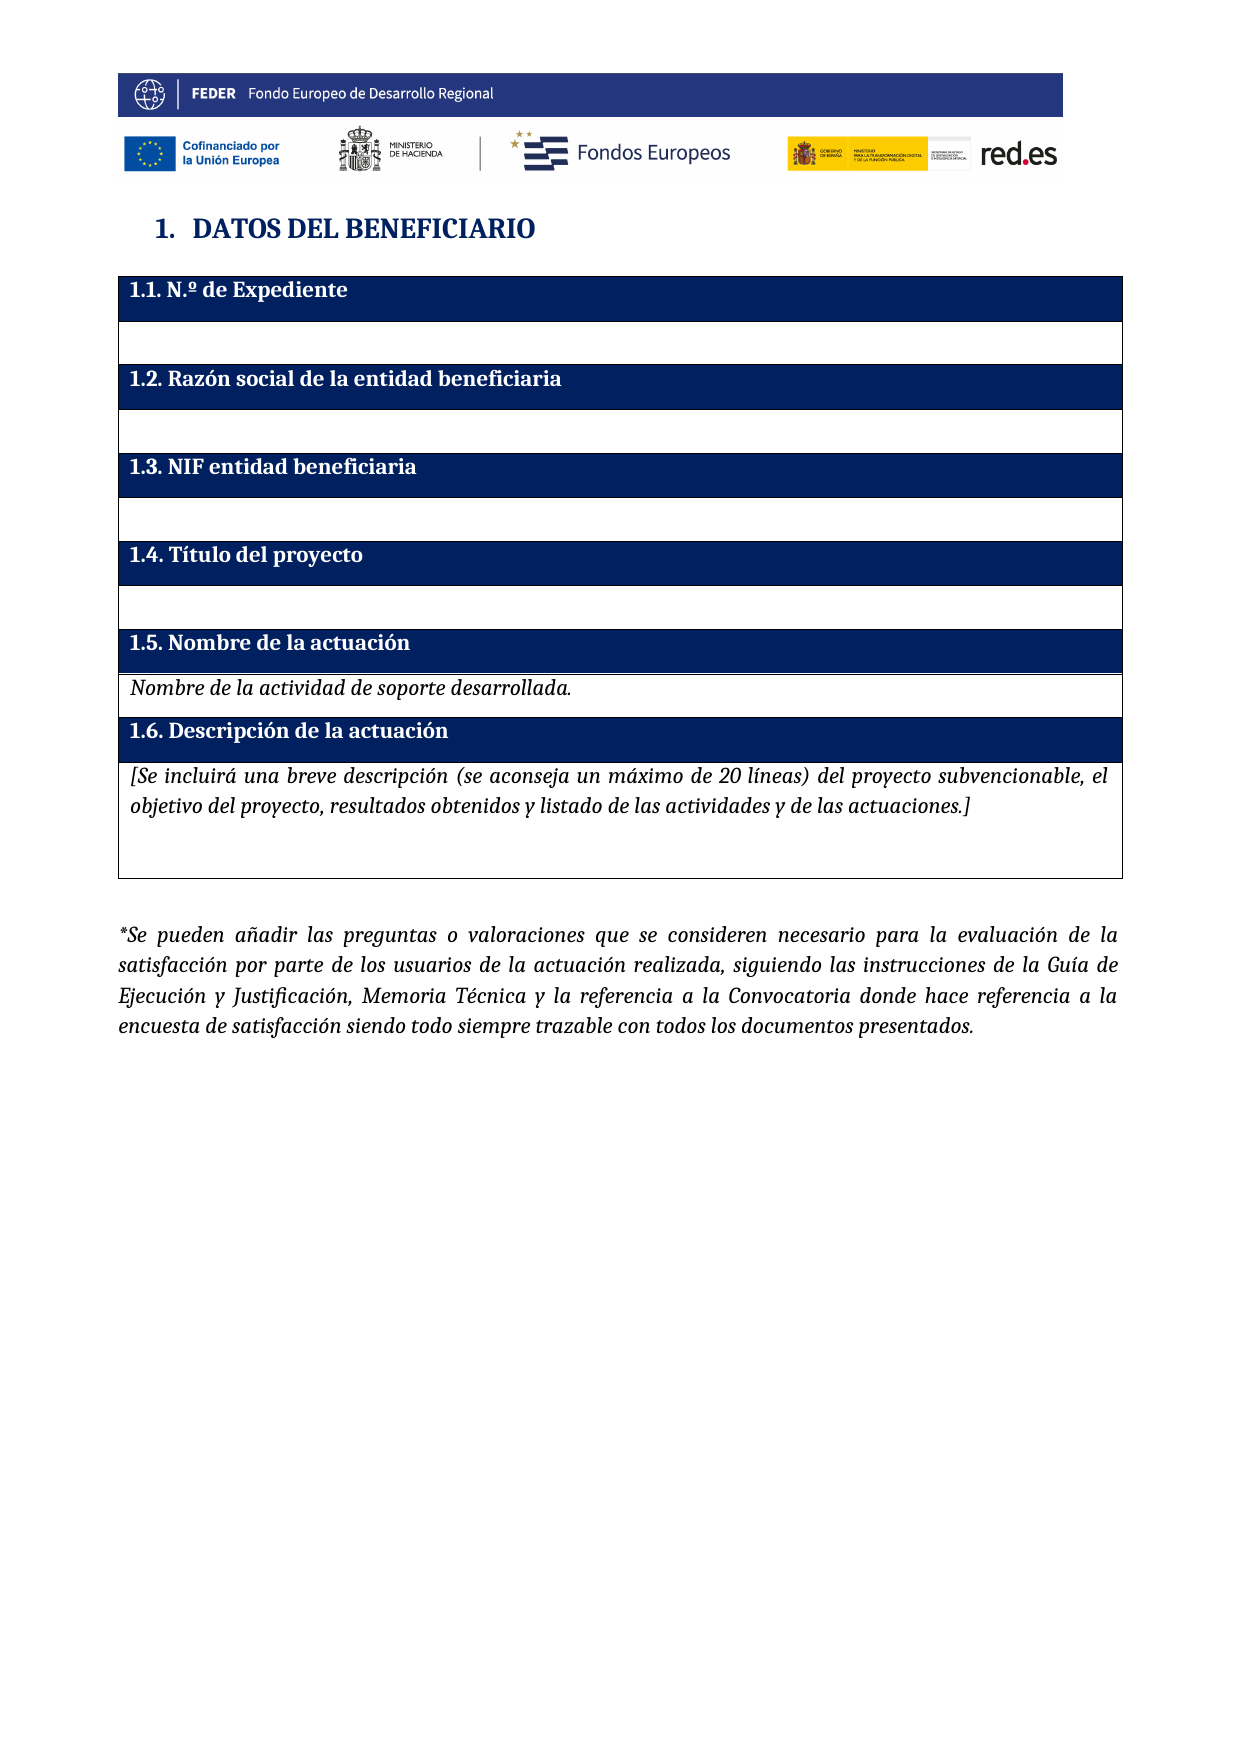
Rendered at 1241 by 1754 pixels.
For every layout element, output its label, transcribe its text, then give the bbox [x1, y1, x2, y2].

table_cell Nombre de la actividad de soporte desarrollada. [119, 675, 1122, 717]
table_cell 1.3. NIF entidad beneficiaria [119, 454, 1122, 497]
table_cell [119, 410, 1122, 452]
table_cell 1.2. Razón social de la entidad beneficiaria [119, 365, 1122, 409]
table_cell [119, 586, 1122, 629]
picture [118, 73, 1063, 185]
table_cell 1.5. Nombre de la actuación [119, 630, 1122, 673]
table_cell 1.4. Título del proyecto [119, 542, 1122, 585]
table_cell [119, 322, 1122, 364]
table_cell 1.6. Descripción de la actuación [119, 718, 1122, 762]
table_cell [119, 498, 1122, 541]
text *Se pueden añadir las preguntas o valoraciones que se consideren necesario para la evaluación de la satisfacción por parte de los usuarios de la actuación realizada, siguiendo las instrucciones de la Guía de Ejecución y Justificación, Memoria Técnica y la referencia a la Convocatoria donde hace referencia a la encuesta de satisfacción siendo todo siempre trazable con todos los documentos presentados. [118, 922, 1122, 1039]
table_header 1.1. N.º de Expediente [119, 277, 1122, 321]
table_cell [Se incluirá una breve descripción (se aconseja un máximo de 20 líneas) del proyecto subvencionable, el objetivo del proyecto, resultados obtenidos y listado de las actividades y de las actuaciones.] [119, 763, 1122, 878]
subtitle DATOS DEL BENEFICIARIO [155, 212, 1122, 246]
